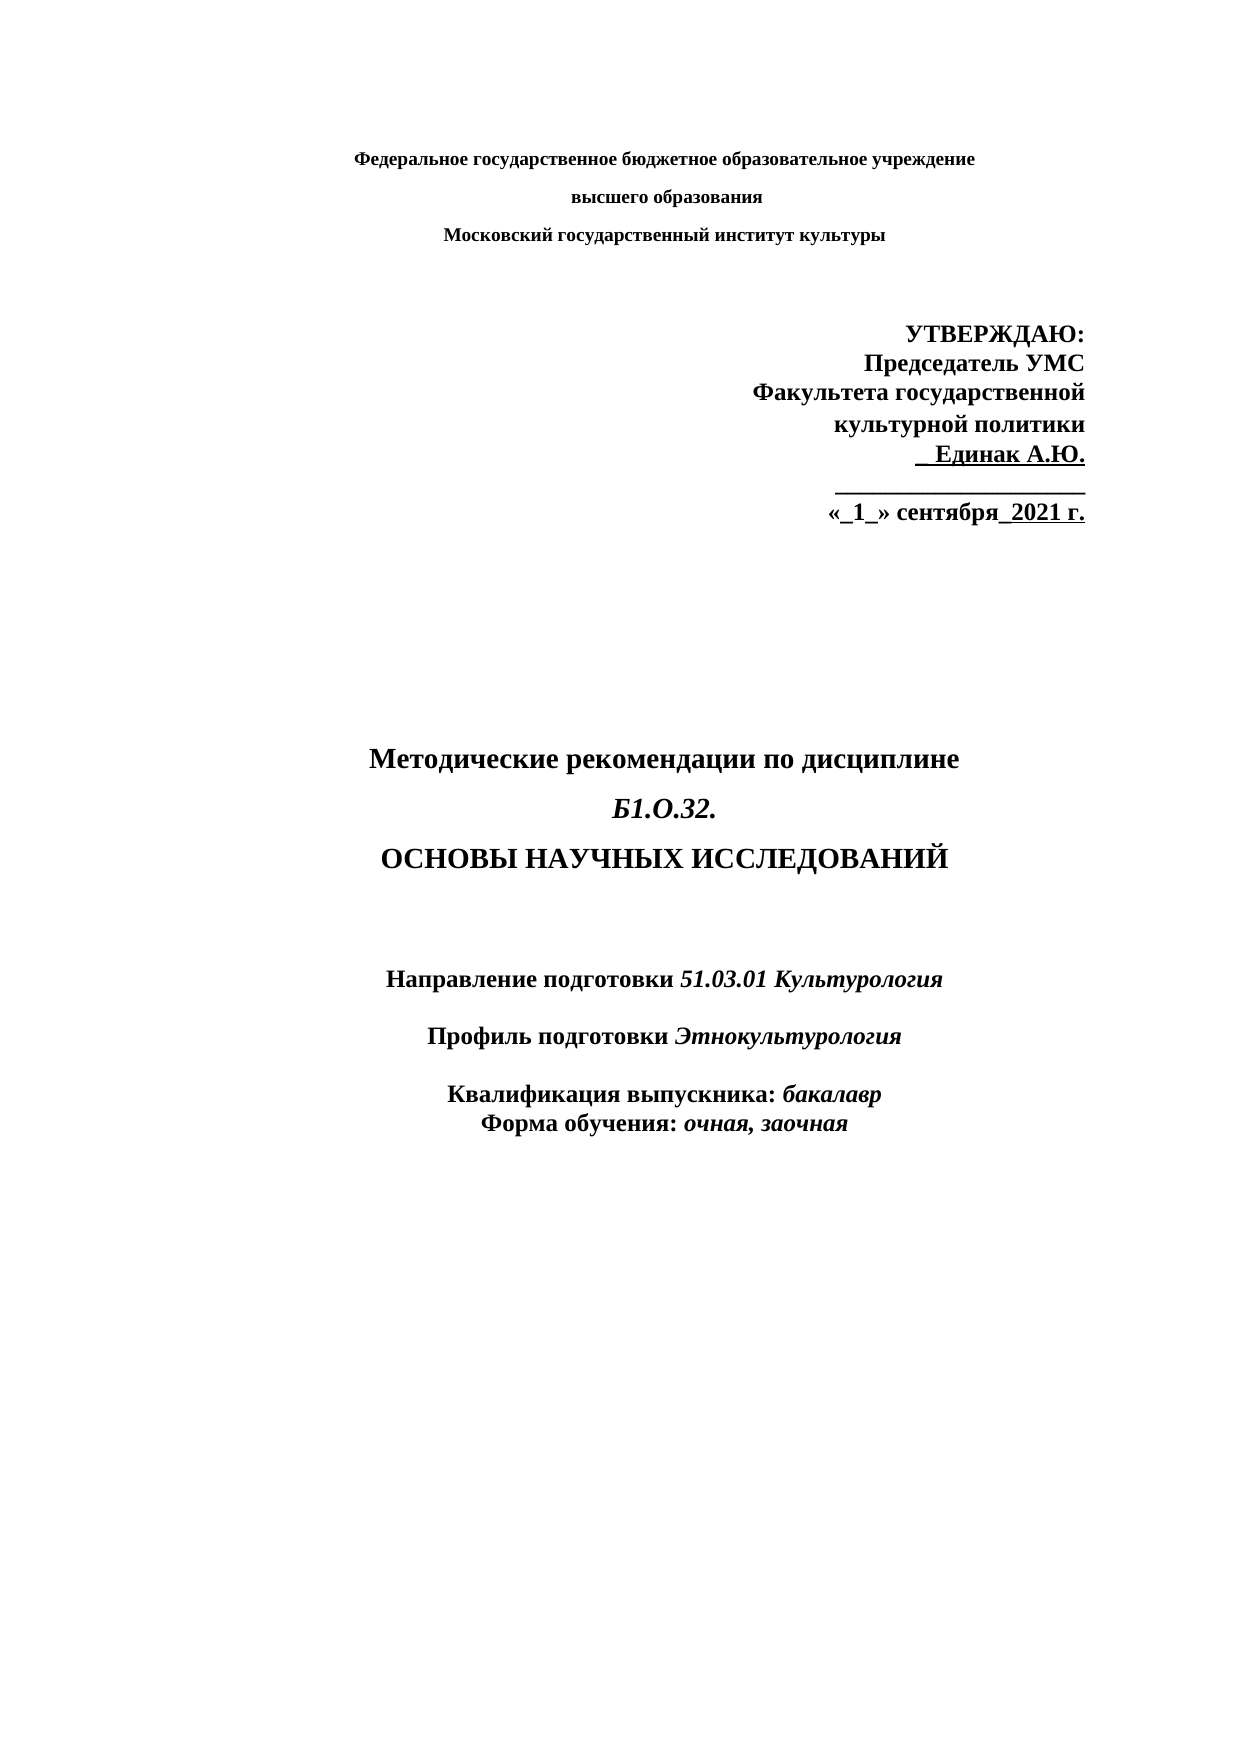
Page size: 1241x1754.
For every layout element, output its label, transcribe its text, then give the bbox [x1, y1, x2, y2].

text Квалификация выпускника: бакалавр [177, 1079, 1152, 1108]
text Форма обучения: очная, заочная [177, 1108, 1152, 1136]
text Методические рекомендации по дисциплине [177, 741, 1152, 774]
text Федеральное государственное бюджетное образовательное учреждение [177, 147, 1152, 185]
text Профиль подготовки Этнокультурология [177, 1021, 1152, 1050]
text ОСНОВЫ НАУЧНЫХ ИССЛЕДОВАНИЙ [177, 842, 1152, 875]
text Направление подготовки 51.03.01 Культурология [177, 964, 1152, 993]
text Московский государственный институт культуры [177, 223, 1152, 262]
table_header УТВЕРЖДАЮ: Председатель УМС Факультета государственной культурной политики _ Единак А.Ю. ____________________ «_1_» сентября_2021 г. [653, 319, 1096, 525]
text Б1.О.32. [177, 791, 1152, 825]
text высшего образования [177, 185, 1152, 223]
